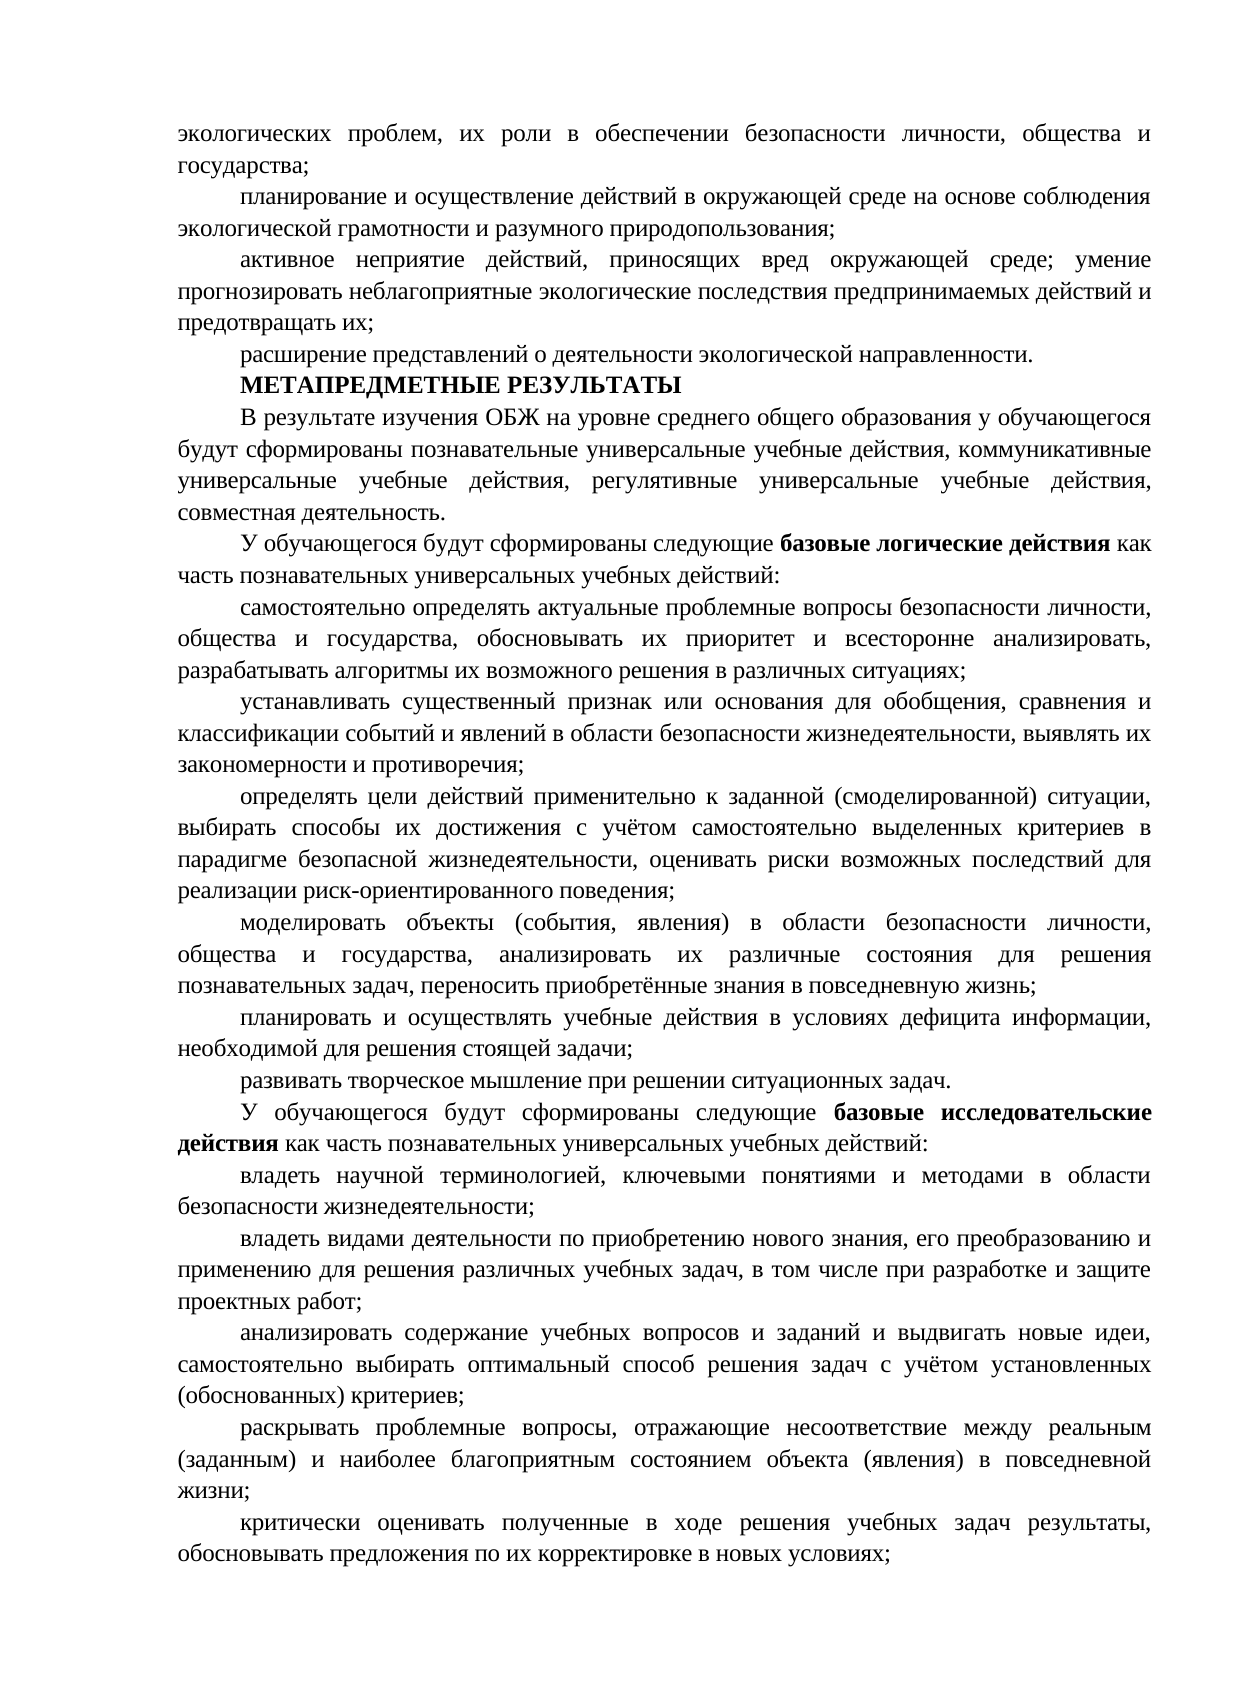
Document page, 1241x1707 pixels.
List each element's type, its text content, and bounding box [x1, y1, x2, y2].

text В результате изучения ОБЖ на уровне среднего общего образования у обучающегося будут сформированы познавательные универсальные учебные действия, коммуникативные универсальные учебные действия, регулятивные универсальные учебные действия, совместная деятельность. [177, 402, 1152, 526]
text владеть видами деятельности по приобретению нового знания, его преобразованию и применению для решения различных учебных задач, в том числе при разработке и защите проектных работ; [177, 1223, 1152, 1315]
text У обучающегося будут сформированы следующие базовые логические действия как часть познавательных универсальных учебных действий: [177, 528, 1152, 589]
text моделировать объекты (события, явления) в области безопасности личности, общества и государства, анализировать их различные состояния для решения познавательных задач, переносить приобретённые знания в повседневную жизнь; [177, 907, 1152, 999]
text определять цели действий применительно к заданной (смоделированной) ситуации, выбирать способы их достижения с учётом самостоятельно выделенных критериев в парадигме безопасной жизнедеятельности, оценивать риски возможных последствий для реализации риск-ориентированного поведения; [177, 781, 1152, 904]
text критически оценивать полученные в ходе решения учебных задач результаты, обосновывать предложения по их корректировке в новых условиях; [177, 1507, 1152, 1567]
text планировать и осуществлять учебные действия в условиях дефицита информации, необходимой для решения стоящей задачи; [177, 1002, 1152, 1062]
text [177, 118, 1152, 178]
text анализировать содержание учебных вопросов и заданий и выдвигать новые идеи, самостоятельно выбирать оптимальный способ решения задач с учётом установленных (обоснованных) критериев; [177, 1317, 1152, 1409]
text развивать творческое мышление при решении ситуационных задач. [177, 1065, 1152, 1094]
text устанавливать существенный признак или основания для обобщения, сравнения и классификации событий и явлений в области безопасности жизнедеятельности, выявлять их закономерности и противоречия; [177, 686, 1152, 778]
text активное неприятие действий, приносящих вред окружающей среде; умение прогнозировать неблагоприятные экологические последствия предпринимаемых действий и предотвращать их; [177, 244, 1152, 336]
text владеть научной терминологией, ключевыми понятиями и методами в области безопасности жизнедеятельности; [177, 1160, 1152, 1220]
text У обучающегося будут сформированы следующие базовые исследовательские действия как часть познавательных универсальных учебных действий: [177, 1097, 1152, 1157]
text МЕТАПРЕДМЕТНЫЕ РЕЗУЛЬТАТЫ [177, 371, 1152, 399]
text расширение представлений о деятельности экологической направленности. [177, 339, 1152, 368]
text самостоятельно определять актуальные проблемные вопросы безопасности личности, общества и государства, обосновывать их приоритет и всесторонне анализировать, разрабатывать алгоритмы их возможного решения в различных ситуациях; [177, 592, 1152, 683]
text планирование и осуществление действий в окружающей среде на основе соблюдения экологической грамотности и разумного природопользования; [177, 181, 1152, 242]
text раскрывать проблемные вопросы, отражающие несоответствие между реальным (заданным) и наиболее благоприятным состоянием объекта (явления) в повседневной жизни; [177, 1412, 1152, 1504]
